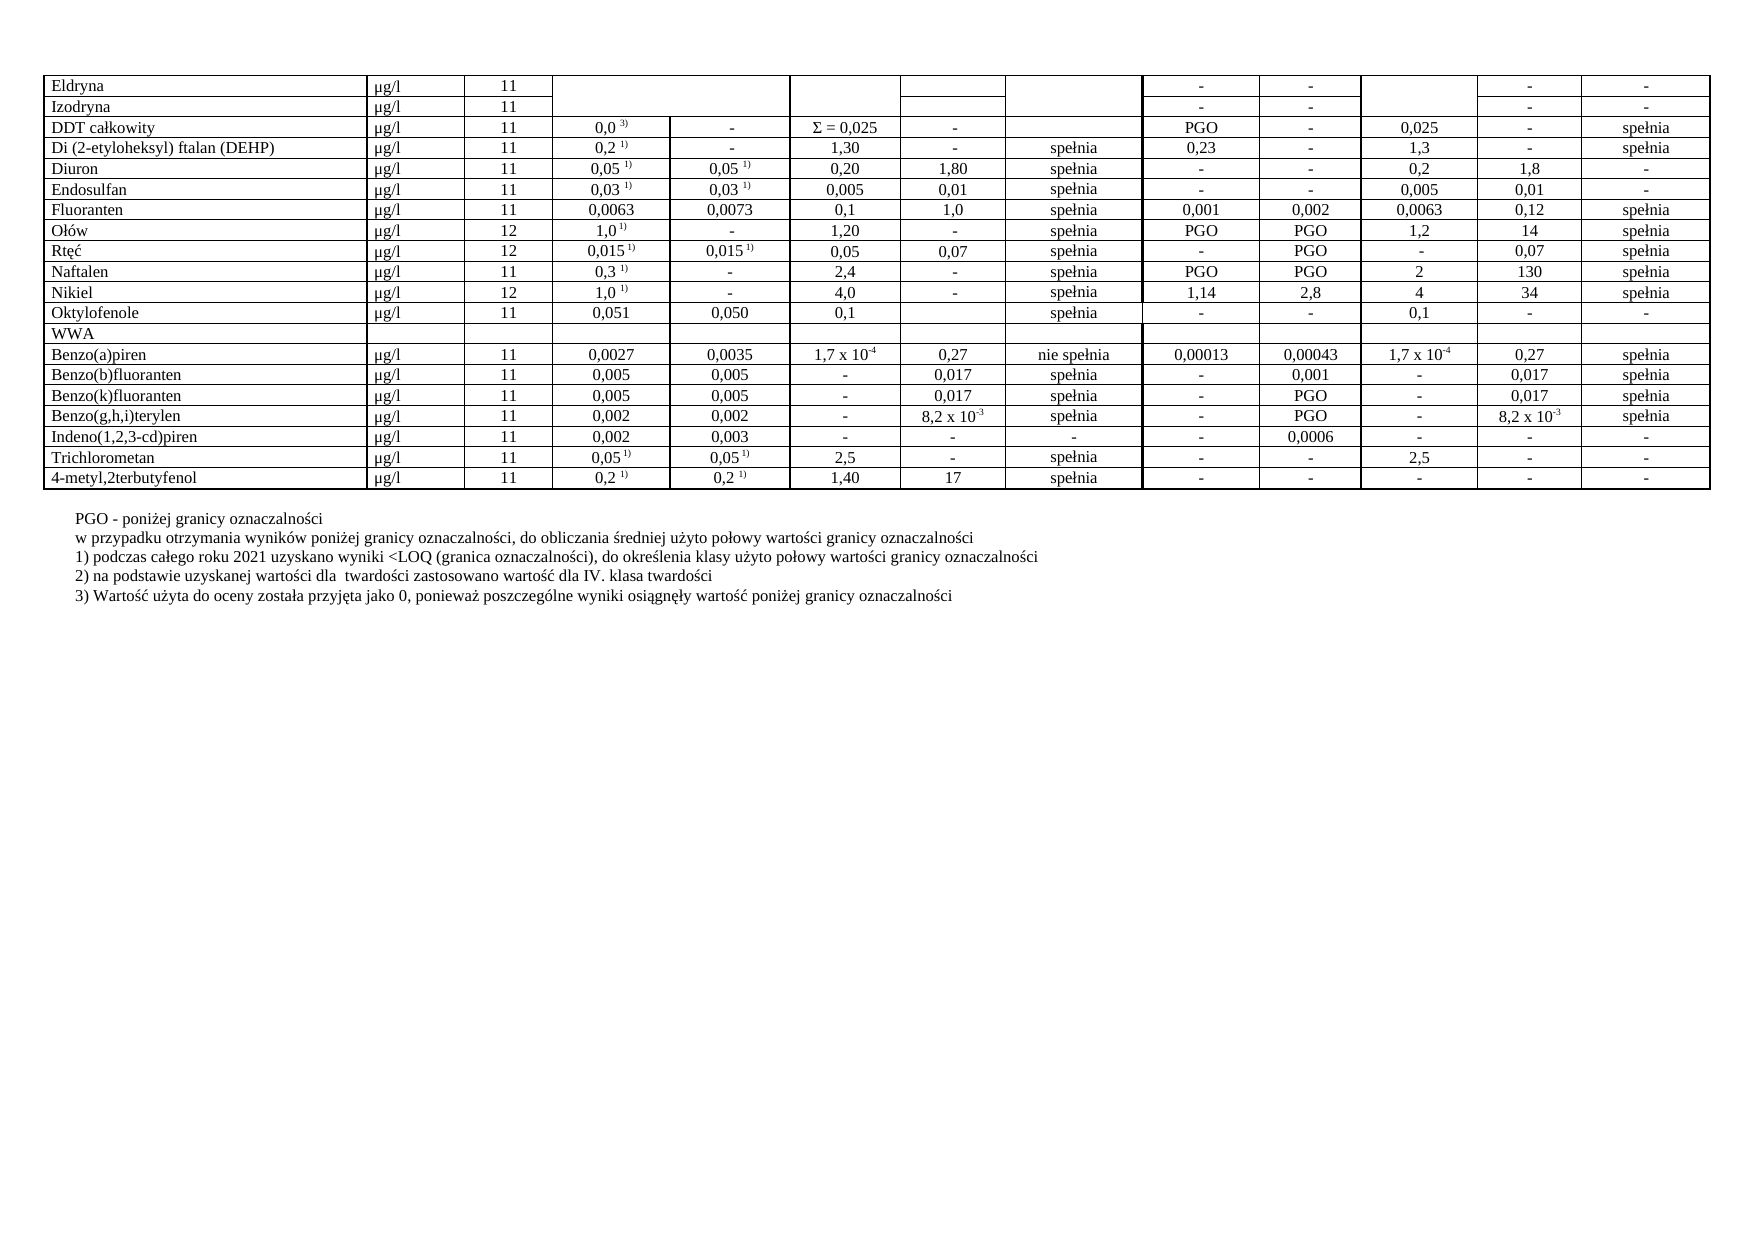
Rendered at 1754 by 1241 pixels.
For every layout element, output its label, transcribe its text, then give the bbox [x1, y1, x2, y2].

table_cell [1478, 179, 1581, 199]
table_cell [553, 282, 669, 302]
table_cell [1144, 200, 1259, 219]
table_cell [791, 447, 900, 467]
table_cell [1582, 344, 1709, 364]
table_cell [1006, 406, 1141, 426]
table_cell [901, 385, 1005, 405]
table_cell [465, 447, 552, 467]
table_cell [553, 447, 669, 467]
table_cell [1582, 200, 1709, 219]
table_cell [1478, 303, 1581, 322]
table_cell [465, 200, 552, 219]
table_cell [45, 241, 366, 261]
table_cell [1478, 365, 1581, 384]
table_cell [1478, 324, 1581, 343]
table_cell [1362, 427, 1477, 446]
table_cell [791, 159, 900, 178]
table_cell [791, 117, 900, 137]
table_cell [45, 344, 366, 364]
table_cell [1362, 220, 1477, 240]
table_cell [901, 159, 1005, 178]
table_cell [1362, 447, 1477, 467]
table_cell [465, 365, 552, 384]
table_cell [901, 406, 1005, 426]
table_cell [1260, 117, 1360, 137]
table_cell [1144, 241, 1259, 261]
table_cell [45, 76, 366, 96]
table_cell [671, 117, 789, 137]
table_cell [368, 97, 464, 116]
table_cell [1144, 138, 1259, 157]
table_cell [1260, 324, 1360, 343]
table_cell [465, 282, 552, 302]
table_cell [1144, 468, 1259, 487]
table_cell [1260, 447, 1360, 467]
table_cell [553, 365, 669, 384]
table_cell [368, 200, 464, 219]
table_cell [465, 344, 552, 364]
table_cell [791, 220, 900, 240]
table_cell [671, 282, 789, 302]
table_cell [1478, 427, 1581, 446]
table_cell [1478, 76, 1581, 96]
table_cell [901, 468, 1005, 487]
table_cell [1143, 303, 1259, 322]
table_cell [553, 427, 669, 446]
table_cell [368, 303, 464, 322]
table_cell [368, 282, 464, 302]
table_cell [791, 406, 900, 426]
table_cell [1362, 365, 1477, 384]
text 1) podczas całego roku 2021 uzyskano wyniki <LOQ (granica oznaczalności), do określenia klasy użyto połowy wartości granicy oznaczalności [75, 547, 1679, 566]
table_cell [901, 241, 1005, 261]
text w przypadku otrzymania wyników poniżej granicy oznaczalności, do obliczania średniej użyto połowy wartości granicy oznaczalności [75, 528, 1679, 547]
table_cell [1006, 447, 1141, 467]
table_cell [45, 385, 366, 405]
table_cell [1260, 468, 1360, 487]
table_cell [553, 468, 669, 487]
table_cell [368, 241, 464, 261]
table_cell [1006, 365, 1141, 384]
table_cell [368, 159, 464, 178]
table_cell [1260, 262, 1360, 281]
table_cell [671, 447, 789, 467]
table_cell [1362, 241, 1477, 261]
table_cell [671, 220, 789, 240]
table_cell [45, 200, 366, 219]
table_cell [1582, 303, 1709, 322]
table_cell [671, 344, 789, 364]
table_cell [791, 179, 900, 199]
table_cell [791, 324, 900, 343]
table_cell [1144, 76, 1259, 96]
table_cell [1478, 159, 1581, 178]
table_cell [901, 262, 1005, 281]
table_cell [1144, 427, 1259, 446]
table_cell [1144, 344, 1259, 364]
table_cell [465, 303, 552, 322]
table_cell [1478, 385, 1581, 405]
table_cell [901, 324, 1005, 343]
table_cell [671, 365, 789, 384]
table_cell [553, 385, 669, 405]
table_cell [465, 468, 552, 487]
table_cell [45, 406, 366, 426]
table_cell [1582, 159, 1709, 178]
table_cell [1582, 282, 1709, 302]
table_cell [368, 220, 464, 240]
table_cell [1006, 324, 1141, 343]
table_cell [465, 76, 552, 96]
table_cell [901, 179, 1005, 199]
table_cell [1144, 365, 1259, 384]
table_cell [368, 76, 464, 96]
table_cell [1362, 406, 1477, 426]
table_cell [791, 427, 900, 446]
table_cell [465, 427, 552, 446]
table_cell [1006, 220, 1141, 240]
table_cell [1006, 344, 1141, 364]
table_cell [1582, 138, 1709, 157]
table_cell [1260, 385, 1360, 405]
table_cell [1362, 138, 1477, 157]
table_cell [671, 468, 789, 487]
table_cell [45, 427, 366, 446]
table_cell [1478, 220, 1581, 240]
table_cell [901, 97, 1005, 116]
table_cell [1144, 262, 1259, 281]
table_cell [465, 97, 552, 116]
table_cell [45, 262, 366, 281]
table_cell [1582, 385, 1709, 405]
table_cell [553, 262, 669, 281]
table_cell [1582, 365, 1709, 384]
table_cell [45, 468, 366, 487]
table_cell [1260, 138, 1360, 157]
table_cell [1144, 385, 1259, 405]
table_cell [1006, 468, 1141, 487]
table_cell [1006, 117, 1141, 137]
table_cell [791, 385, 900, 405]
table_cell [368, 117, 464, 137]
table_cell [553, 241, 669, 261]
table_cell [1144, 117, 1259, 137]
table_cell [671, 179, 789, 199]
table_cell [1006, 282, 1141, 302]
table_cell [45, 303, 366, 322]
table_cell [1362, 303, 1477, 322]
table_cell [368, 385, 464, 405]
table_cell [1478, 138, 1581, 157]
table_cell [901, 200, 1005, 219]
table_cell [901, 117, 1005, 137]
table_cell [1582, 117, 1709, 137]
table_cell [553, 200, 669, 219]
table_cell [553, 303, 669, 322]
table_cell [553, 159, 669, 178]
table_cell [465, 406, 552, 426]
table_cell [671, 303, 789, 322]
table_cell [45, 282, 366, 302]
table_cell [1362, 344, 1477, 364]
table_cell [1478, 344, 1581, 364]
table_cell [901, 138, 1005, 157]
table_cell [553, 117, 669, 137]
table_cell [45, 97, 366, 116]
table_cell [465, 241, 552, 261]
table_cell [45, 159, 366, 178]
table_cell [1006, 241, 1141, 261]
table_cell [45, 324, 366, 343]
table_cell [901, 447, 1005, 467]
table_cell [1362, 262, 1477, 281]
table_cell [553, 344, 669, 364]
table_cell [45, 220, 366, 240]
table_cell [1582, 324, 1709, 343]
text 3) Wartość użyta do oceny została przyjęta jako 0, ponieważ poszczególne wyniki osiągnęły wartość poniżej granicy oznaczalności [75, 585, 1679, 604]
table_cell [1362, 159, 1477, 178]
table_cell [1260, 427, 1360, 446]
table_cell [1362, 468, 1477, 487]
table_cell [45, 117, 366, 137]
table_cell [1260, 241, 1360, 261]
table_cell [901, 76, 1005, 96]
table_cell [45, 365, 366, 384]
text PGO - poniżej granicy oznaczalności [75, 509, 1679, 528]
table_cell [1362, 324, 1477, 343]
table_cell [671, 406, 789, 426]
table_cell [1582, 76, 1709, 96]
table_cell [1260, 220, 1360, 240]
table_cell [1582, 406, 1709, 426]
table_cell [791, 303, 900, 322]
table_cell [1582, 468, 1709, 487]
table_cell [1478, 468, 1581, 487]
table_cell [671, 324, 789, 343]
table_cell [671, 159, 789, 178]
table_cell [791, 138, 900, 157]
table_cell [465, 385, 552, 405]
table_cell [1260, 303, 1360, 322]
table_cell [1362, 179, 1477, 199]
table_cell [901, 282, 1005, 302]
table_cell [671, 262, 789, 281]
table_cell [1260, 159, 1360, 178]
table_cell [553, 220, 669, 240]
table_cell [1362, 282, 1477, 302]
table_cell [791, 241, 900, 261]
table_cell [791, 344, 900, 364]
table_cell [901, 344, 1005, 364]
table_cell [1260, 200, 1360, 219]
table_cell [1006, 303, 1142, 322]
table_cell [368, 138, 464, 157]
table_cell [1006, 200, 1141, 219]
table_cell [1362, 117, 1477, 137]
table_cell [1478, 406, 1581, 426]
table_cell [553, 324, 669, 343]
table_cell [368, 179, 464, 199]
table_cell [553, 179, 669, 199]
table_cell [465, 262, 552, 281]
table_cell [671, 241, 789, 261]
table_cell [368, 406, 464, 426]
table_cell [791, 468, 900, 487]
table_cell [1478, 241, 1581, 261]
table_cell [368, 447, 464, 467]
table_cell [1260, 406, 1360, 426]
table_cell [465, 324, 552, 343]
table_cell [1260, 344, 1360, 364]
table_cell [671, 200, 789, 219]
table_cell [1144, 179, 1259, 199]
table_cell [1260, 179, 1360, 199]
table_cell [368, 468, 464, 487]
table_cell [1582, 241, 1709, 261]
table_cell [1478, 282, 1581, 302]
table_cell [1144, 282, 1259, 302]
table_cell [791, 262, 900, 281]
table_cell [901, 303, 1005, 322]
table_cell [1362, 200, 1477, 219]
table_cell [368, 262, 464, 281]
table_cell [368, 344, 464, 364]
text 2) na podstawie uzyskanej wartości dla twardości zastosowano wartość dla IV. klasa twardości [75, 566, 1679, 585]
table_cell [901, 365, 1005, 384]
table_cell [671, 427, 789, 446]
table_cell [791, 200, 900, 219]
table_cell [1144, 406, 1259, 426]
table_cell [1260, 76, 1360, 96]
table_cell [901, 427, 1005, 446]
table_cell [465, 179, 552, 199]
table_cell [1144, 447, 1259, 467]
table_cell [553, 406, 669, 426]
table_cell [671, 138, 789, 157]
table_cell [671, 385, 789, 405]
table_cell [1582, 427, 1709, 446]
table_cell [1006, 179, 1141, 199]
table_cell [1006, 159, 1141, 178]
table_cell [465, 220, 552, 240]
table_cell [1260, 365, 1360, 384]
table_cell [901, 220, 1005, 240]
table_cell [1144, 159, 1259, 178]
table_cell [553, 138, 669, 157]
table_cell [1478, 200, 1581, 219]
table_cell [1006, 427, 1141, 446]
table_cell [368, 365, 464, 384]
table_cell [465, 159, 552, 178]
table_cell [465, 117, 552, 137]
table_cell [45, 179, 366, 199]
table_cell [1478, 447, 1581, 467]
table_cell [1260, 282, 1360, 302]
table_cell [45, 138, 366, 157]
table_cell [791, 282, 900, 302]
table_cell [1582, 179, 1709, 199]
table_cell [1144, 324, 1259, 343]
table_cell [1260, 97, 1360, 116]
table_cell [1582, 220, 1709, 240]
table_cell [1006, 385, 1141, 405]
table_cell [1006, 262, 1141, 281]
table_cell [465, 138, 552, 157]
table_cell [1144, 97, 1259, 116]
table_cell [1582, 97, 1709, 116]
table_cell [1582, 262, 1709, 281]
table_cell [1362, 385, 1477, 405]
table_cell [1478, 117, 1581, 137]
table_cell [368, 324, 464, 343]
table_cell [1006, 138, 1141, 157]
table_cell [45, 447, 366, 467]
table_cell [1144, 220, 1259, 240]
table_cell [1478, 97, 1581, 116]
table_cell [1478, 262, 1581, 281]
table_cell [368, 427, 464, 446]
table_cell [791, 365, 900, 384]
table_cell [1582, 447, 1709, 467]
